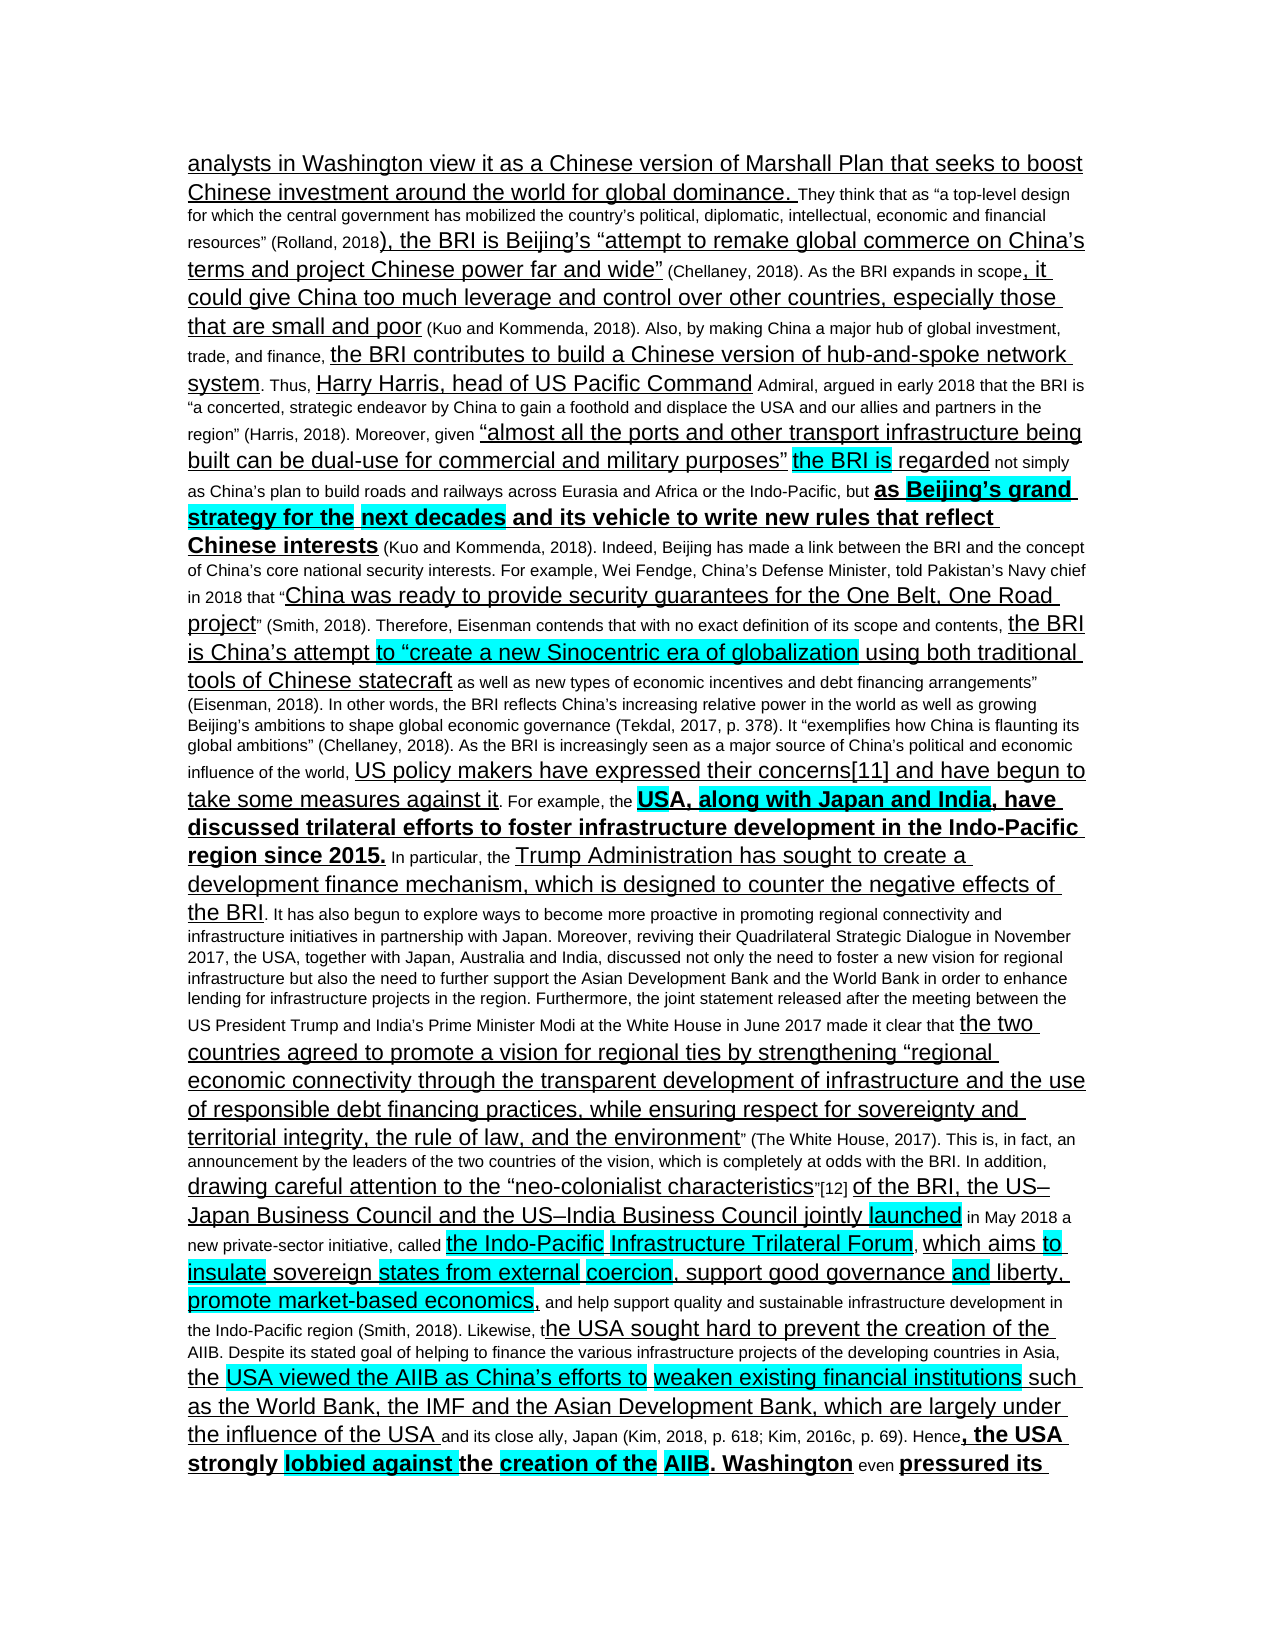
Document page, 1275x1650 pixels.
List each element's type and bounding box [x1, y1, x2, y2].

text [187, 150, 1087, 1476]
